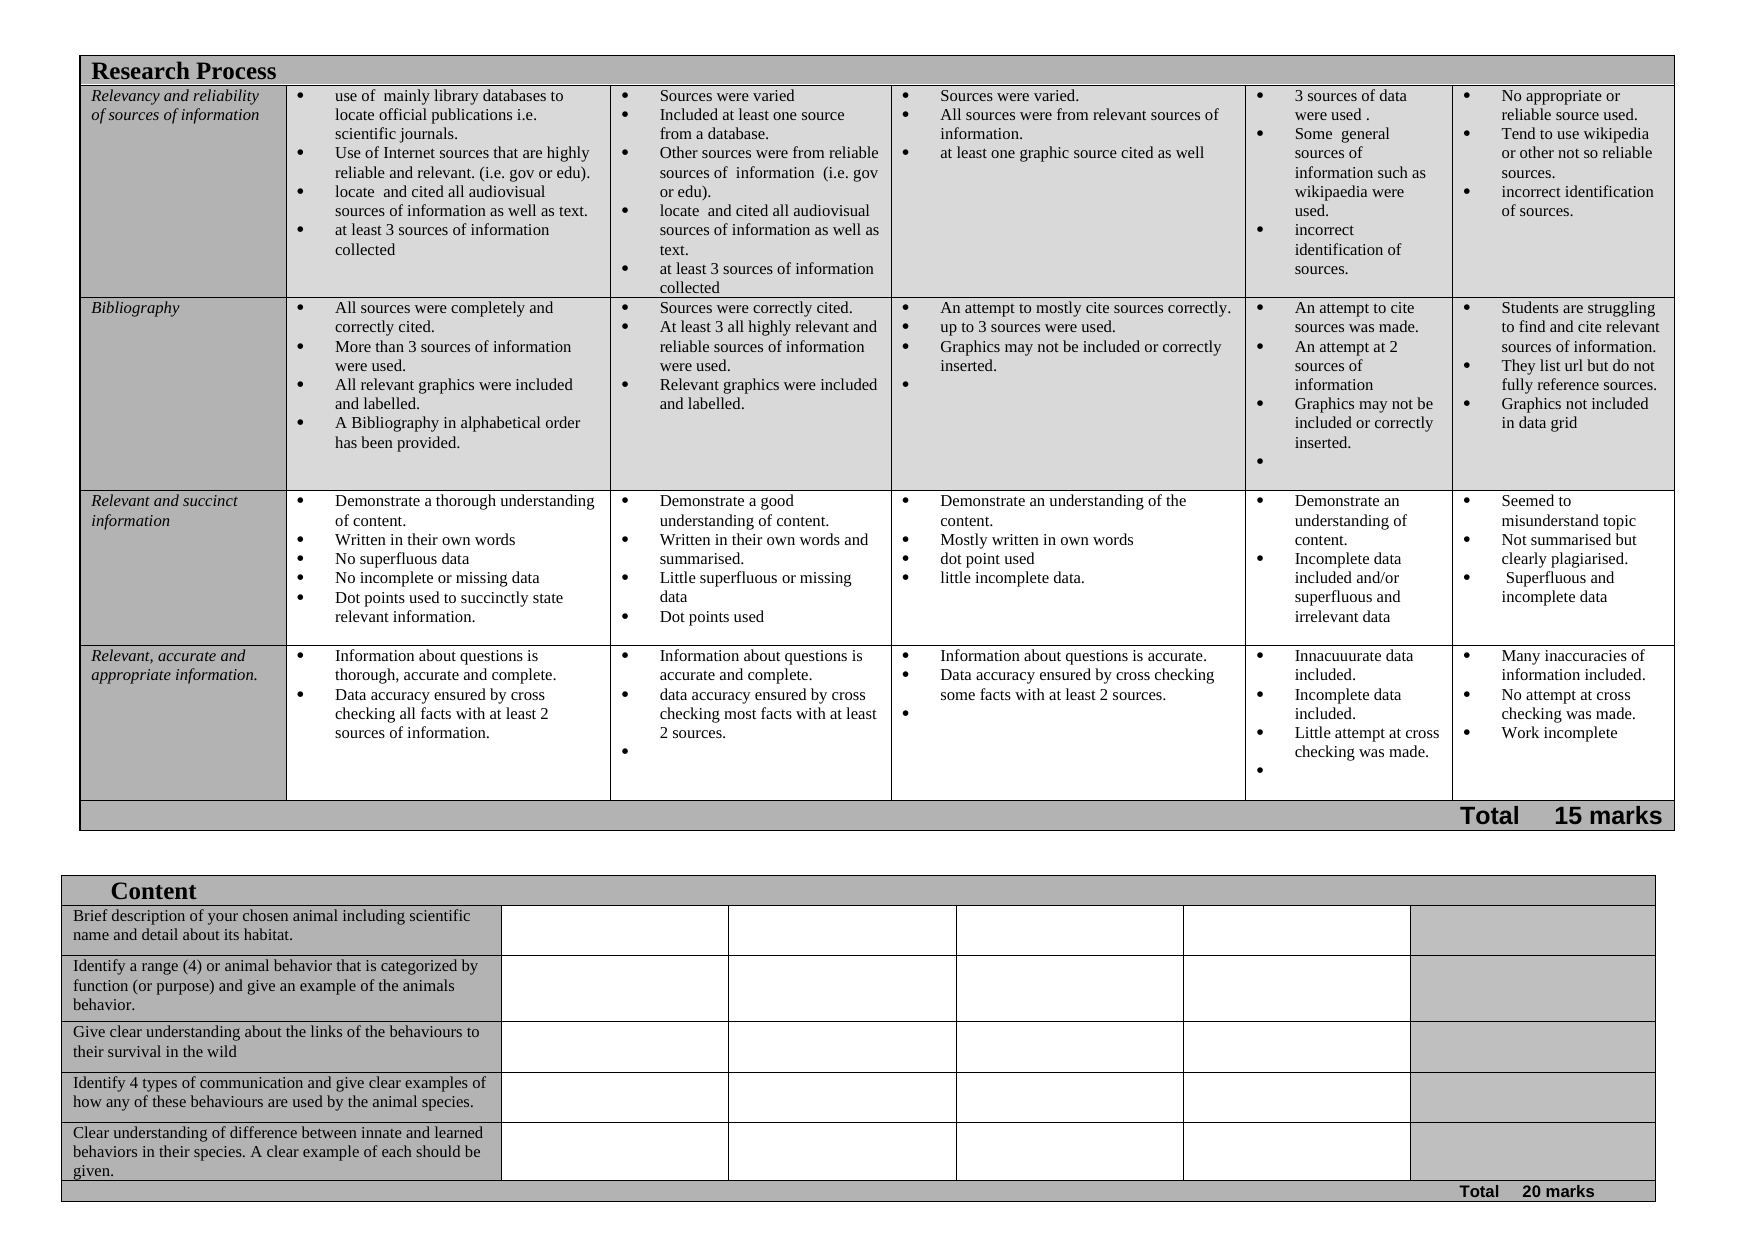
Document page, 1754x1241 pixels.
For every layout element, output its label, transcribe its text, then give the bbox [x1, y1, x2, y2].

table_cell Sources were varied Included at least one source from a database. Other sources were from reliable sources of information (i.e. gov or edu). locate and cited all audiovisual sources of information as well as text. at least 3 sources of information collected [611, 86, 891, 297]
table_cell use of mainly library databases to locate official publications i.e. scientific journals. Use of Internet sources that are highly reliable and relevant. (i.e. gov or edu). locate and cited all audiovisual sources of information as well as text. at least 3 sources of information collected [287, 86, 610, 297]
table_cell [1184, 906, 1410, 955]
table_cell [729, 906, 956, 955]
table_cell [729, 956, 956, 1021]
table_cell Clear understanding of difference between innate and learned behaviors in their species. A clear example of each should be given. [62, 1123, 501, 1180]
table_cell All sources were completely and correctly cited. More than 3 sources of information were used. All relevant graphics were included and labelled. A Bibliography in alphabetical order has been provided. [287, 298, 610, 490]
table_cell [1411, 1073, 1655, 1122]
table_cell Information about questions is accurate. Data accuracy ensured by cross checking some facts with at least 2 sources. [892, 646, 1245, 800]
table_header Research Process [81, 56, 1674, 84]
table_cell [957, 1073, 1183, 1122]
table_cell Innacuuurate data included. Incomplete data included. Little attempt at cross checking was made. [1246, 646, 1452, 800]
table_cell [1411, 956, 1655, 1021]
table_cell [502, 906, 728, 955]
table_cell [957, 1123, 1183, 1180]
table_cell [1411, 1022, 1655, 1072]
table_cell [502, 1123, 728, 1180]
table_cell Bibliography [81, 298, 286, 490]
table_cell [502, 1073, 728, 1122]
table_cell [1411, 1123, 1655, 1180]
table_cell [729, 1123, 956, 1180]
table_cell Information about questions is thorough, accurate and complete. Data accuracy ensured by cross checking all facts with at least 2 sources of information. [287, 646, 610, 800]
table_cell Seemed to misunderstand topic Not summarised but clearly plagiarised. Superfluous and incomplete data [1453, 491, 1674, 645]
table_cell Relevant, accurate and appropriate information. [81, 646, 286, 800]
table_cell [957, 906, 1183, 955]
table_cell [502, 1022, 728, 1072]
table_cell [957, 956, 1183, 1021]
table_cell [1184, 956, 1410, 1021]
table_cell 3 sources of data were used . Some general sources of information such as wikipaedia were used. incorrect identification of sources. [1246, 86, 1452, 297]
table_cell Demonstrate an understanding of the content. Mostly written in own words dot point used little incomplete data. [892, 491, 1245, 645]
table_cell No appropriate or reliable source used. Tend to use wikipedia or other not so reliable sources. incorrect identification of sources. [1453, 86, 1674, 297]
table_cell Information about questions is accurate and complete. data accuracy ensured by cross checking most facts with at least 2 sources. [611, 646, 891, 800]
table_cell Relevancy and reliability of sources of information [81, 86, 286, 297]
table_header Content [62, 876, 1655, 905]
table_cell Total 20 marks [62, 1181, 1655, 1201]
table_cell [1184, 1123, 1410, 1180]
table_cell [957, 1022, 1183, 1072]
table_cell [729, 1073, 956, 1122]
table_cell Many inaccuracies of information included. No attempt at cross checking was made. Work incomplete [1453, 646, 1674, 800]
table_cell Sources were correctly cited. At least 3 all highly relevant and reliable sources of information were used. Relevant graphics were included and labelled. [611, 298, 891, 490]
table_cell Total 15 marks [81, 801, 1674, 830]
table_cell Brief description of your chosen animal including scientific name and detail about its habitat. [62, 906, 501, 955]
table_cell Demonstrate an understanding of content. Incomplete data included and/or superfluous and irrelevant data [1246, 491, 1452, 645]
table_cell Give clear understanding about the links of the behaviours to their survival in the wild [62, 1022, 501, 1072]
table_cell [502, 956, 728, 1021]
table_cell Identify a range (4) or animal behavior that is categorized by function (or purpose) and give an example of the animals behavior. [62, 956, 501, 1021]
table_cell [729, 1022, 956, 1072]
table_cell [1411, 906, 1655, 955]
table_cell [1184, 1073, 1410, 1122]
table_cell Relevant and succinct information [81, 491, 286, 645]
table_cell Sources were varied. All sources were from relevant sources of information. at least one graphic source cited as well [892, 86, 1245, 297]
table_cell Students are struggling to find and cite relevant sources of information. They list url but do not fully reference sources. Graphics not included in data grid [1453, 298, 1674, 490]
table_cell An attempt to mostly cite sources correctly. up to 3 sources were used. Graphics may not be included or correctly inserted. [892, 298, 1245, 490]
table_cell Identify 4 types of communication and give clear examples of how any of these behaviours are used by the animal species. [62, 1073, 501, 1122]
table_cell [1184, 1022, 1410, 1072]
table_cell Demonstrate a thorough understanding of content. Written in their own words No superfluous data No incomplete or missing data Dot points used to succinctly state relevant information. [287, 491, 610, 645]
table_cell Demonstrate a good understanding of content. Written in their own words and summarised. Little superfluous or missing data Dot points used [611, 491, 891, 645]
table_cell An attempt to cite sources was made. An attempt at 2 sources of information Graphics may not be included or correctly inserted. [1246, 298, 1452, 490]
